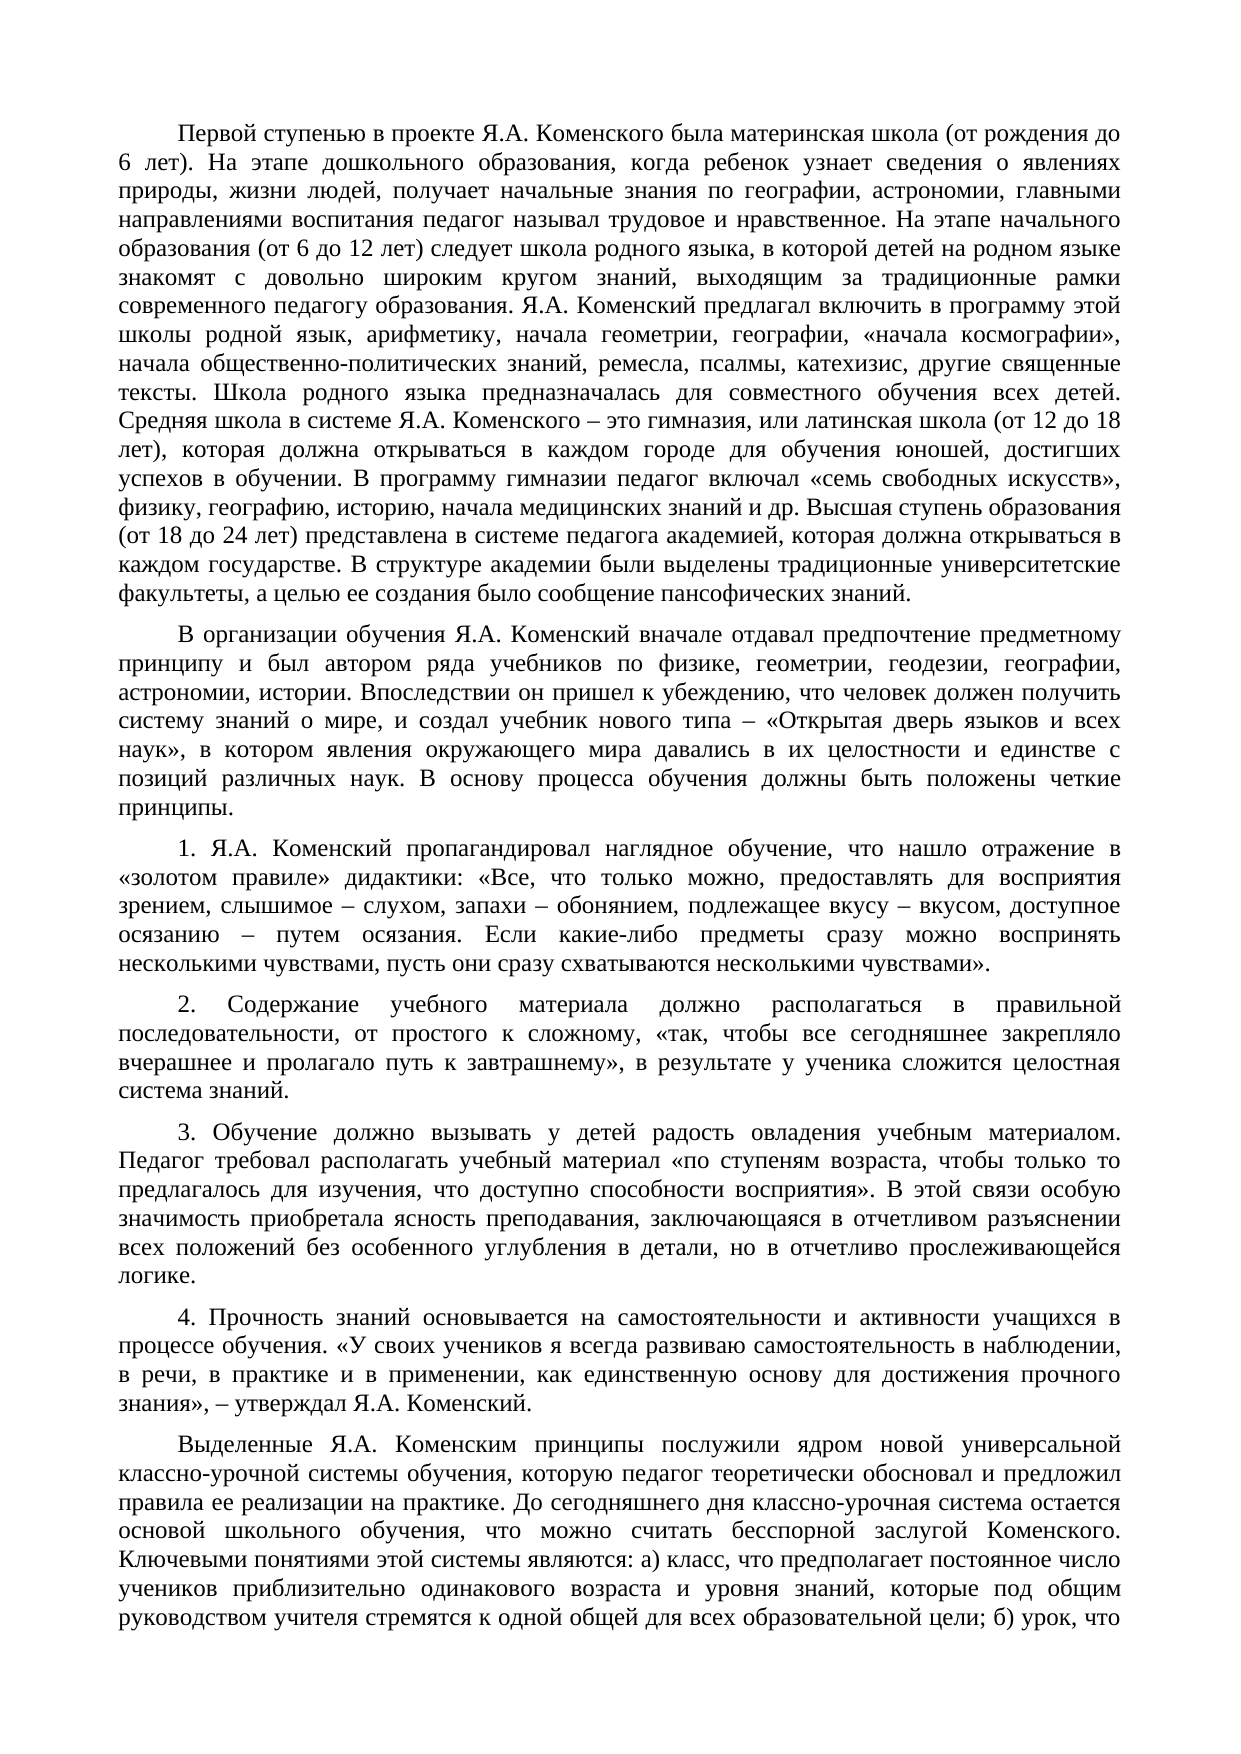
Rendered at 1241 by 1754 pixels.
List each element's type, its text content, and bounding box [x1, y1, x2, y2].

text 2. Содержание учебного материала должно располагаться в правильной последовательности, от простого к сложному, «так, чтобы все сегодняшнее закрепляло вчерашнее и пролагало путь к завтрашнему», в результате у ученика сложится целостная система знаний. [118, 989, 1122, 1104]
text 4. Прочность знаний основывается на самостоятельности и активности учащихся в процессе обучения. «У своих учеников я всегда развиваю самостоятельность в наблюдении, в речи, в практике и в применении, как единственную основу для достижения прочного знания», – утверждал Я.А. Коменский. [118, 1302, 1122, 1417]
text 1. Я.А. Коменский пропагандировал наглядное обучение, что нашло отражение в «золотом правиле» дидактики: «Все, что только можно, предоставлять для восприятия зрением, слышимое – слухом, запахи – обонянием, подлежащее вкусу – вкусом, доступное осязанию – путем осязания. Если какие-либо предметы сразу можно воспринять несколькими чувствами, пусть они сразу схватываются несколькими чувствами». [118, 833, 1122, 977]
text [118, 1429, 1122, 1631]
text Первой ступенью в проекте Я.А. Коменского была материнская школа (от рождения до 6 лет). На этапе дошкольного образования, когда ребенок узнает сведения о явлениях природы, жизни людей, получает начальные знания по географии, астрономии, главными направлениями воспитания педагог называл трудовое и нравственное. На этапе начального образования (от 6 до 12 лет) следует школа родного языка, в которой детей на родном языке знакомят с довольно широким кругом знаний, выходящим за традиционные рамки современного педагогу образования. Я.А. Коменский предлагал включить в программу этой школы родной язык, арифметику, начала геометрии, географии, «начала космографии», начала общественно-политических знаний, ремесла, псалмы, катехизис, другие священные тексты. Школа родного языка предназначалась для совместного обучения всех детей. Средняя школа в системе Я.А. Коменского – это гимназия, или латинская школа (от 12 до 18 лет), которая должна открываться в каждом городе для обучения юношей, достигших успехов в обучении. В программу гимназии педагог включал «семь свободных искусств», физику, географию, историю, начала медицинских знаний и др. Высшая ступень образования (от 18 до 24 лет) представлена в системе педагога академией, которая должна открываться в каждом государстве. В структуре академии были выделены традиционные университетские факультеты, а целью ее создания было сообщение пансофических знаний. [118, 118, 1122, 607]
text 3. Обучение должно вызывать у детей радость овладения учебным материалом. Педагог требовал располагать учебный материал «по ступеням возраста, чтобы только то предлагалось для изучения, что доступно способности восприятия». В этой связи особую значимость приобретала ясность преподавания, заключающаяся в отчетливом разъяснении всех положений без особенного углубления в детали, но в отчетливо прослеживающейся логике. [118, 1117, 1122, 1289]
text В организации обучения Я.А. Коменский вначале отдавал предпочтение предметному принципу и был автором ряда учебников по физике, геометрии, геодезии, географии, астрономии, истории. Впоследствии он пришел к убеждению, что человек должен получить систему знаний о мире, и создал учебник нового типа – «Открытая дверь языков и всех наук», в котором явления окружающего мира давались в их целостности и единстве с позиций различных наук. В основу процесса обучения должны быть положены четкие принципы. [118, 619, 1122, 821]
